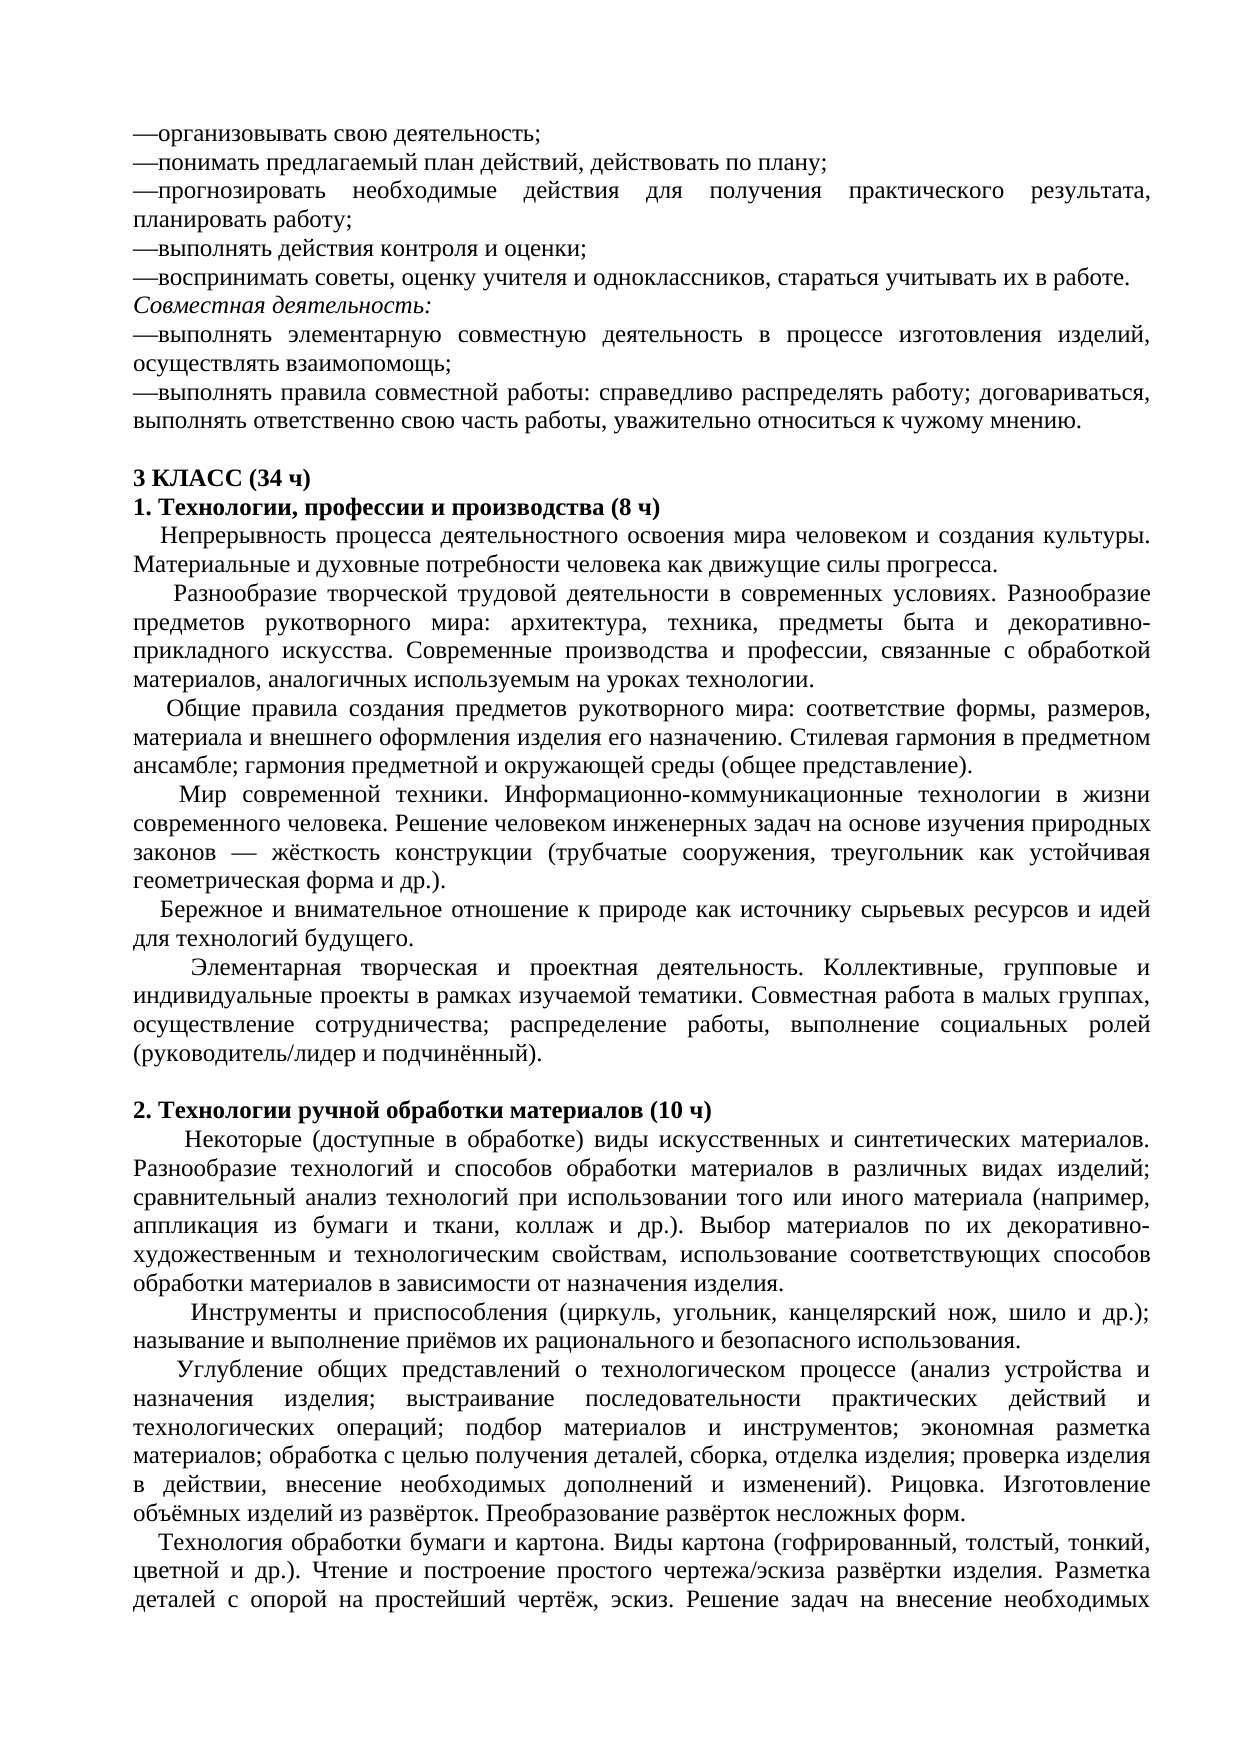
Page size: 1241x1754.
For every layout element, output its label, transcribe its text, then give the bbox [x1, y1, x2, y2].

text —выполнять действия контроля и оценки; [133, 233, 1152, 262]
text Инструменты и приспособления (циркуль, угольник, канцелярский нож, шило и др.); называние и выполнение приёмов их рационального и безопасного использования. [133, 1297, 1152, 1354]
text Разнообразие творческой трудовой деятельности в современных условиях. Разнообразие предметов рукотворного мира: архитектура, техника, предметы быта и декоративно-прикладного искусства. Современные производства и профессии, связанные с обработкой материалов, аналогичных используемым на уроках технологии. [133, 578, 1152, 693]
text —выполнять правила совместной работы: справедливо распределять работу; договариваться, выполнять ответственно свою часть работы, уважительно относиться к чужому мнению. [133, 377, 1152, 434]
text Некоторые (доступные в обработке) виды искусственных и синтетических материалов. Разнообразие технологий и способов обработки материалов в различных видах изделий; сравнительный анализ технологий при использовании того или иного материала (например, аппликация из бумаги и ткани, коллаж и др.). Выбор материалов по их декоративно-художественным и технологическим свойствам, использование соответствующих способов обработки материалов в зависимости от назначения изделия. [133, 1124, 1152, 1297]
text 3 КЛАСС (34 ч) [133, 463, 1152, 492]
text Углубление общих представлений о технологическом процессе (анализ устройства и назначения изделия; выстраивание последовательности практических действий и технологических операций; подбор материалов и инструментов; экономная разметка материалов; обработка с целью получения деталей, сборка, отделка изделия; проверка изделия в действии, внесение необходимых дополнений и изменений). Рицовка. Изготовление объёмных изделий из развёрток. Преобразование развёрток несложных форм. [133, 1354, 1152, 1527]
text Бережное и внимательное отношение к природе как источнику сырьевых ресурсов и идей для технологий будущего. [133, 894, 1152, 952]
text —воспринимать советы, оценку учителя и одноклассников, стараться учитывать их в работе. [133, 262, 1152, 291]
text Мир современной техники. Информационно-коммуникационные технологии в жизни современного человека. Решение человеком инженерных задач на основе изучения природных законов — жёсткость конструкции (трубчатые сооружения, треугольник как устойчивая геометрическая форма и др.). [133, 779, 1152, 894]
text —понимать предлагаемый план действий, действовать по плану; [133, 147, 1152, 176]
text —прогнозировать необходимые действия для получения практического результата, планировать работу; [133, 176, 1152, 233]
text 2. Технологии ручной обработки материалов (10 ч) [133, 1096, 1152, 1124]
text Элементарная творческая и проектная деятельность. Коллективные, групповые и индивидуальные проекты в рамках изучаемой тематики. Совместная работа в малых группах, осуществление сотрудничества; распределение работы, выполнение социальных ролей (руководитель/лидер и подчинённый). [133, 952, 1152, 1067]
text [133, 1527, 1152, 1613]
text Общие правила создания предметов рукотворного мира: соответствие формы, размеров, материала и внешнего оформления изделия его назначению. Стилевая гармония в предметном ансамбле; гармония предметной и окружающей среды (общее представление). [133, 693, 1152, 779]
text —выполнять элементарную совместную деятельность в процессе изготовления изделий, осуществлять взаимопомощь; [133, 319, 1152, 377]
text 1. Технологии, профессии и производства (8 ч) [133, 492, 1152, 521]
text Непрерывность процесса деятельностного освоения мира человеком и создания культуры. Материальные и духовные потребности человека как движущие силы прогресса. [133, 521, 1152, 578]
text Совместная деятельность: [133, 291, 1152, 319]
text —организовывать свою деятельность; [133, 118, 1152, 147]
